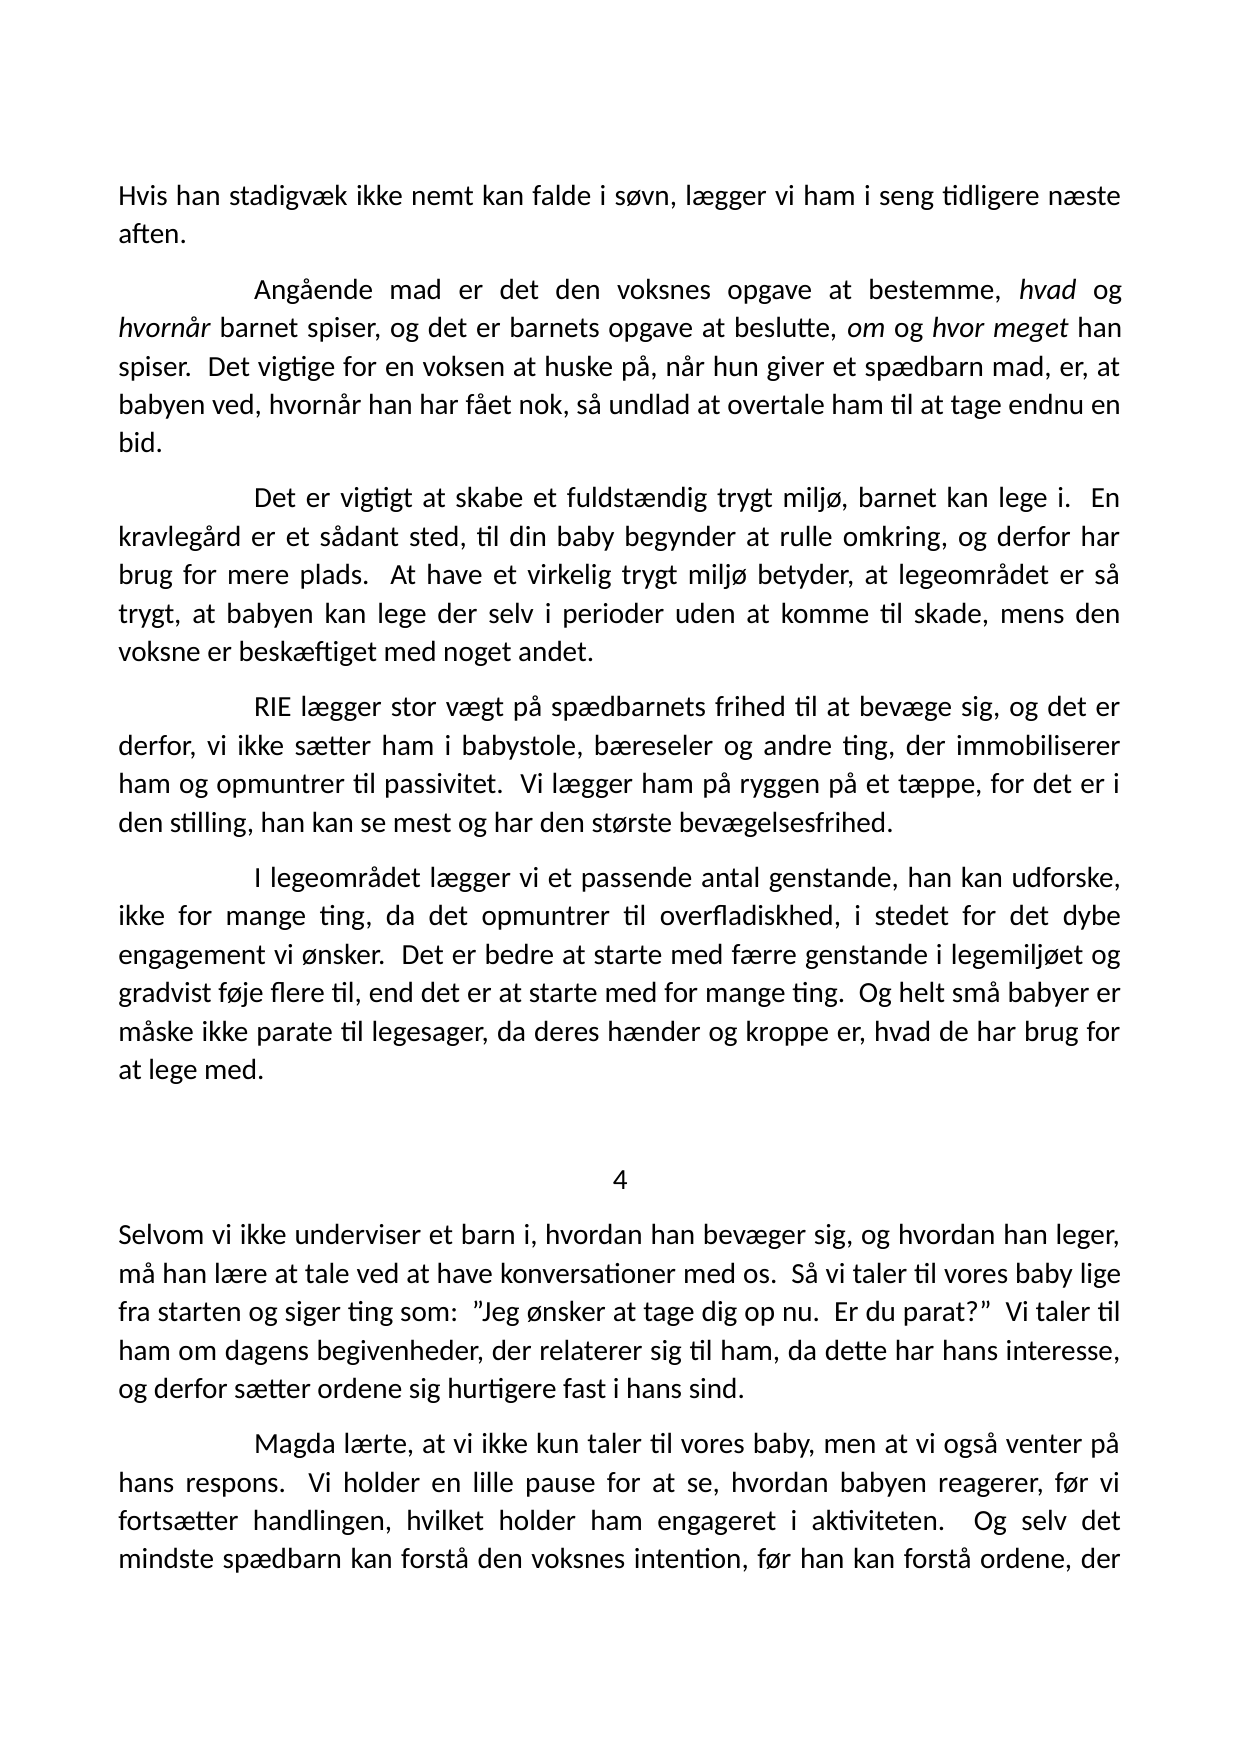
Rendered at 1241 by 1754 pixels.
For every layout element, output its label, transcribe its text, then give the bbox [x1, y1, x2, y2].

text Det er vigtigt at skabe et fuldstændig trygt miljø, barnet kan lege i. En kravlegård er et sådant sted, til din baby begynder at rulle omkring, og derfor har brug for mere plads. At have et virkelig trygt miljø betyder, at legeområdet er så trygt, at babyen kan lege der selv i perioder uden at komme til skade, mens den voksne er beskæftiget med noget andet. [118, 479, 1122, 669]
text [118, 177, 1122, 251]
text 4 [118, 1161, 1122, 1197]
text RIE lægger stor vægt på spædbarnets frihed til at bevæge sig, og det er derfor, vi ikke sætter ham i babystole, bæreseler og andre ting, der immobiliserer ham og opmuntrer til passivitet. Vi lægger ham på ryggen på et tæppe, for det er i den stilling, han kan se mest og har den største bevægelsesfrihed. [118, 688, 1122, 839]
text I legeområdet lægger vi et passende antal genstande, han kan udforske, ikke for mange ting, da det opmuntrer til overfladiskhed, i stedet for det dybe engagement vi ønsker. Det er bedre at starte med færre genstande i legemiljøet og gradvist føje flere til, end det er at starte med for mange ting. Og helt små babyer er måske ikke parate til legesager, da deres hænder og kroppe er, hvad de har brug for at lege med. [118, 859, 1122, 1087]
text Selvom vi ikke underviser et barn i, hvordan han bevæger sig, og hvordan han leger, må han lære at tale ved at have konversationer med os. Så vi taler til vores baby lige fra starten og siger ting som: ”Jeg ønsker at tage dig op nu. Er du parat?” Vi taler til ham om dagens begivenheder, der relaterer sig til ham, da dette har hans interesse, og derfor sætter ordene sig hurtigere fast i hans sind. [118, 1216, 1122, 1406]
text Angående mad er det den voksnes opgave at bestemme, hvad og hvornår barnet spiser, og det er barnets opgave at beslutte, om og hvor meget han spiser. Det vigtige for en voksen at huske på, når hun giver et spædbarn mad, er, at babyen ved, hvornår han har fået nok, så undlad at overtale ham til at tage endnu en bid. [118, 271, 1122, 460]
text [118, 1425, 1122, 1576]
